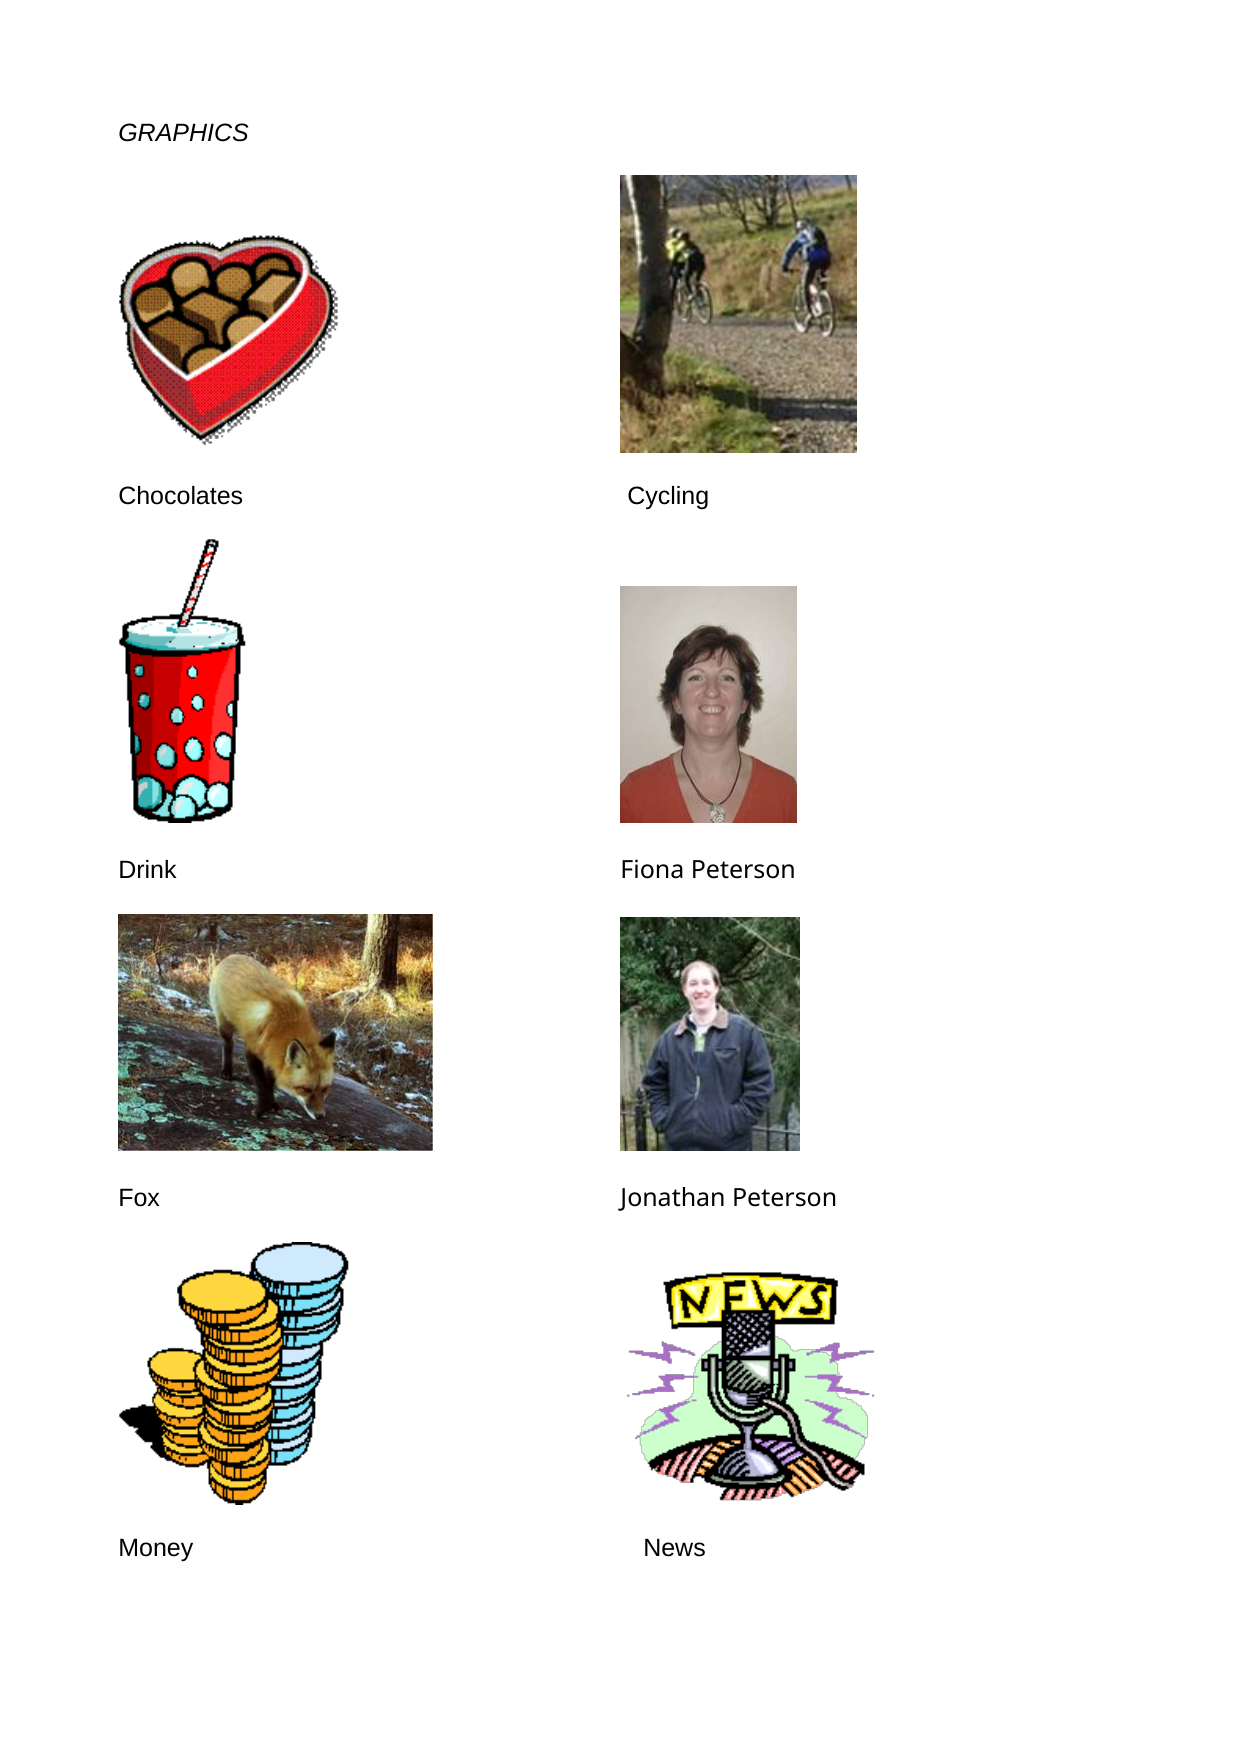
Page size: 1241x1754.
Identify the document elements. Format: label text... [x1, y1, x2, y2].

picture [620, 175, 857, 453]
text Fox Jonathan Peterson [118, 1179, 1122, 1213]
picture [620, 917, 800, 1151]
text Money News [118, 1533, 1122, 1562]
text Drink Fiona Peterson [118, 852, 1122, 886]
picture [620, 1268, 882, 1505]
picture [620, 586, 797, 823]
picture [118, 538, 247, 823]
picture [118, 233, 344, 453]
picture [118, 914, 433, 1151]
text Chocolates Cycling [118, 481, 1122, 510]
picture [118, 1242, 350, 1505]
text GRAPHICS [118, 118, 1122, 147]
